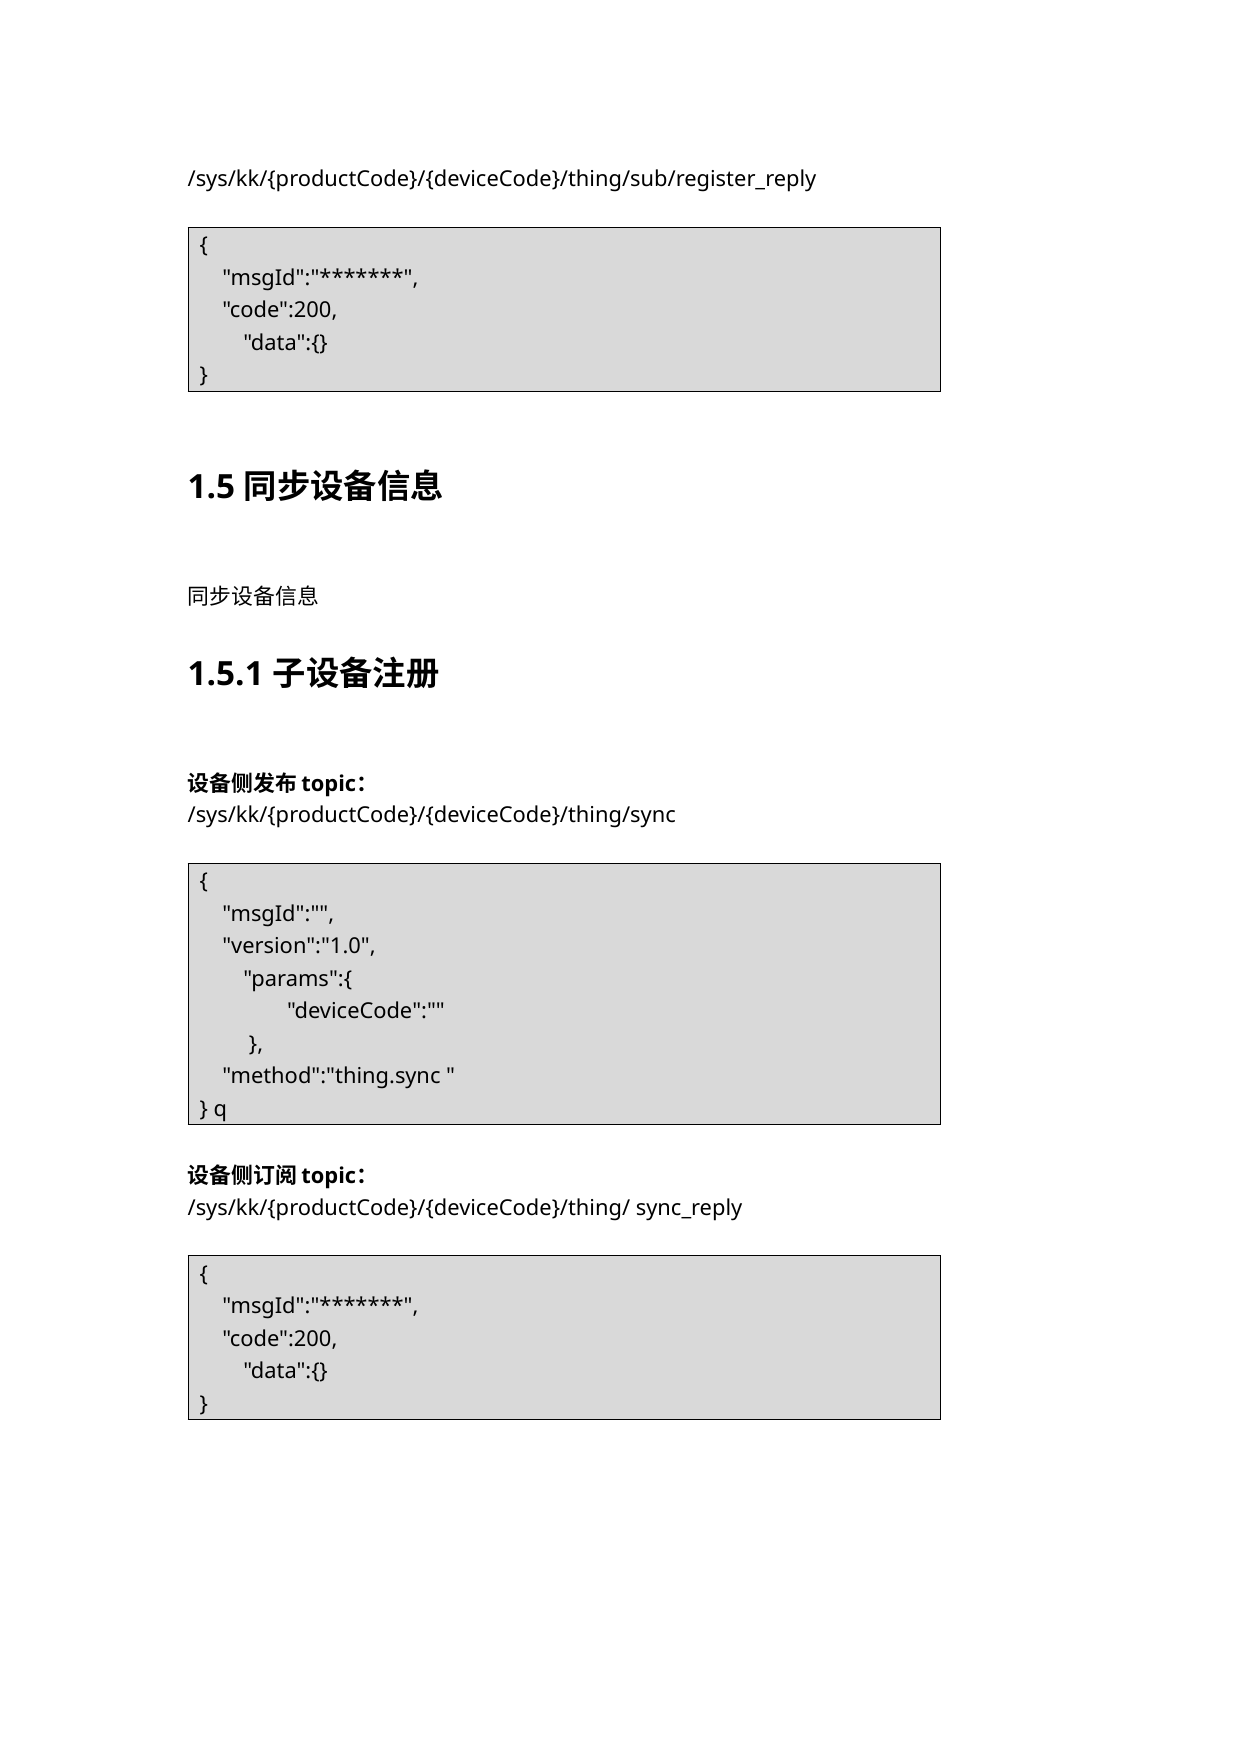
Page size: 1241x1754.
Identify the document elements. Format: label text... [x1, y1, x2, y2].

subtitle 1.5.1 子设备注册 [187, 638, 1053, 703]
table_header { "msgId":"", "version":"1.0", "params":{ "deviceCode":"" }, "method":"thing.sync " } q [189, 864, 940, 1124]
text /sys/kk/{productCode}/{deviceCode}/thing/sub/register_reply [187, 162, 1053, 194]
text 设备侧发布topic： [187, 766, 1053, 798]
text 同步设备信息 [187, 578, 1053, 611]
text /sys/kk/{productCode}/{deviceCode}/thing/sync [187, 798, 1053, 831]
subtitle 1.5 同步设备信息 [187, 451, 1053, 516]
text 设备侧订阅topic： [187, 1158, 1053, 1190]
table_header { "msgId":"*******", "code":200, "data":{} } [189, 1256, 940, 1419]
text /sys/kk/{productCode}/{deviceCode}/thing/ sync_reply [187, 1190, 1053, 1223]
table_header { "msgId":"*******", "code":200, "data":{} } [189, 228, 940, 391]
